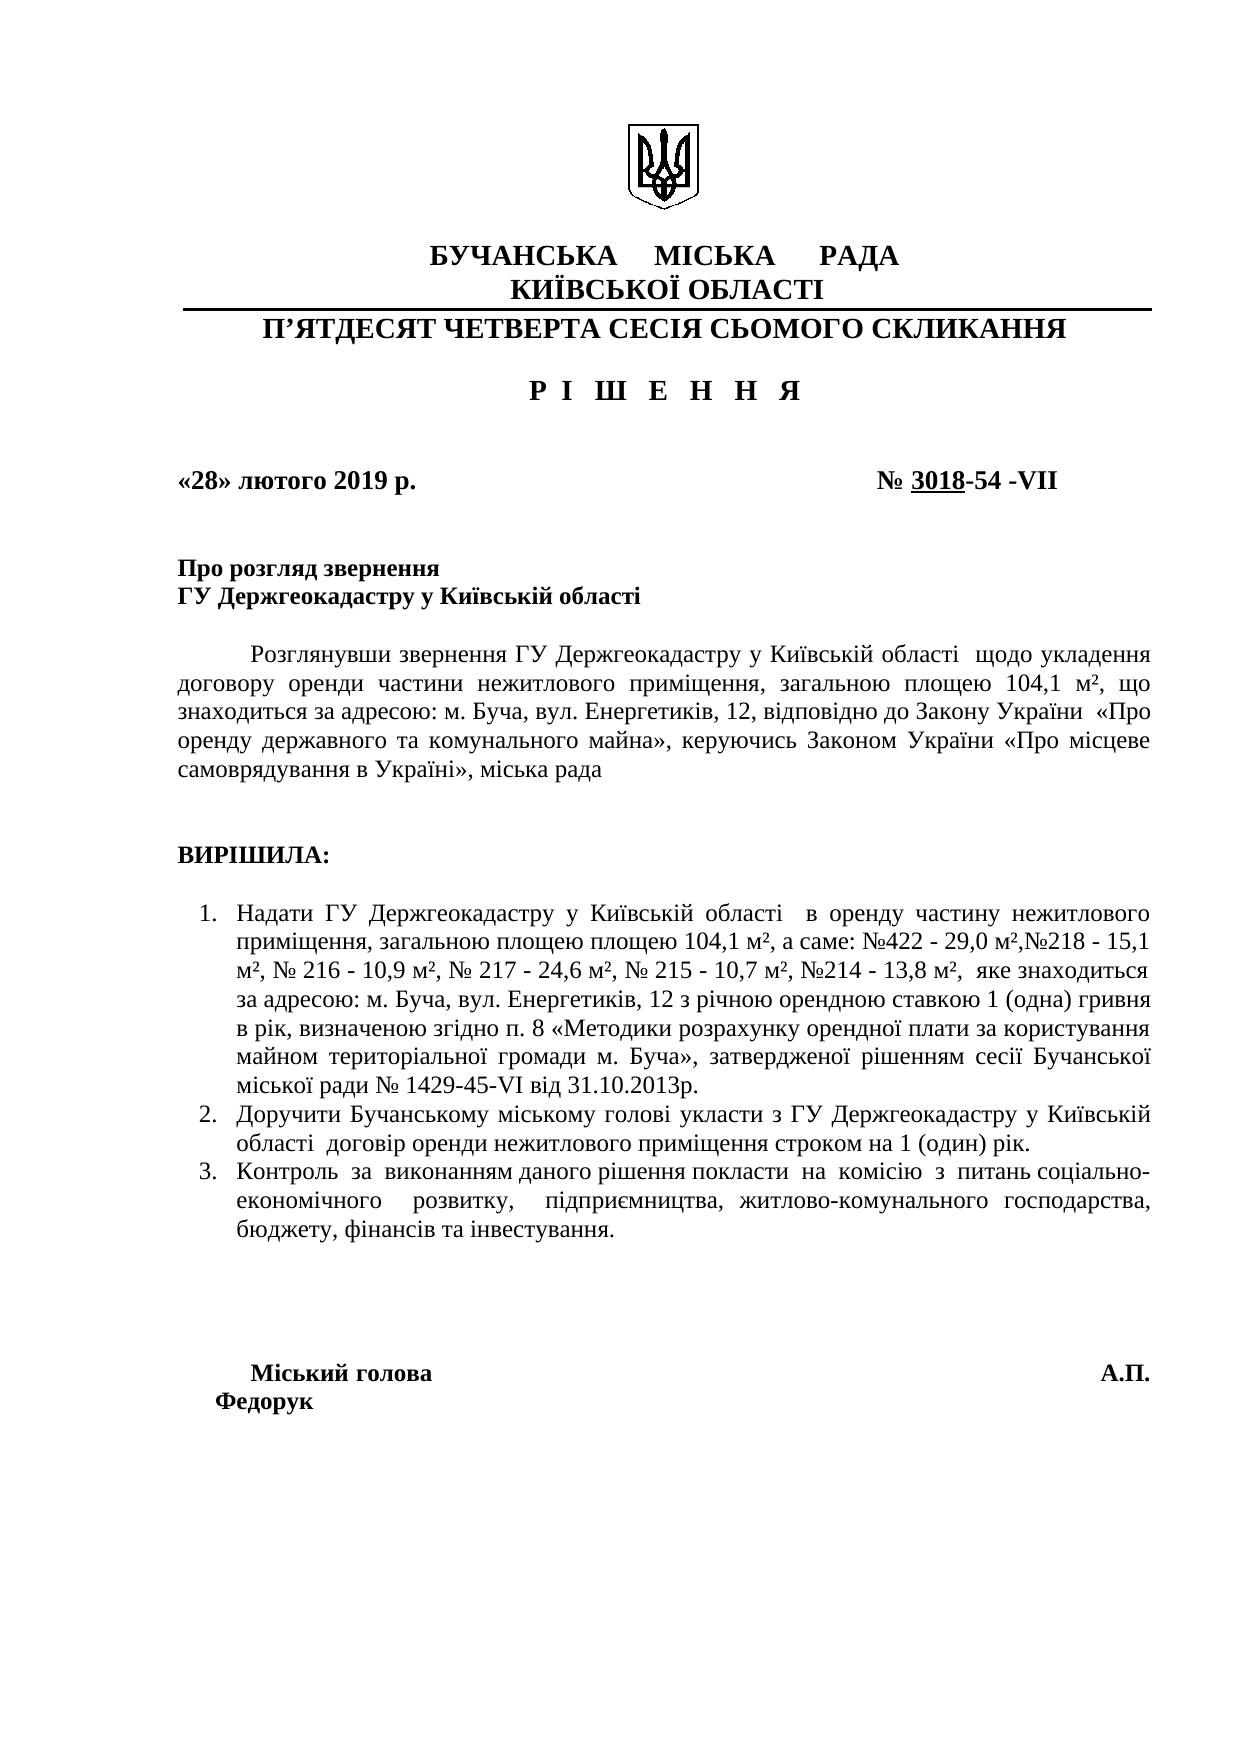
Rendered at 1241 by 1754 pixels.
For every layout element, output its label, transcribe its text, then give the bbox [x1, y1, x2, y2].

text БУЧАНСЬКА МІСЬКА РАДА [177, 238, 1152, 272]
text «28» лютого 2019 р. № 3018-54 -VІІ [177, 464, 1152, 495]
text Розглянувши звернення ГУ Держгеокадастру у Київській області щодо укладення договору оренди частини нежитлового приміщення, загальною площею 104,1 м², що знаходиться за адресою: м. Буча, вул. Енергетиків, 12, відповідно до Закону України «Про оренду державного та комунального майна», керуючись Законом України «Про місцеве самоврядування в Україні», міська рада [177, 639, 1152, 783]
list Надати ГУ Держгеокадастру у Київській області в оренду частину нежитлового приміщення, загальною площею площею 104,1 м², а саме: №422 - 29,0 м²,№218 - 15,1 м², № 216 - 10,9 м², № 217 - 24,6 м², № 215 - 10,7 м², №214 - 13,8 м², яке знаходиться за адресою: м. Буча, вул. Енергетиків, 12 з річною орендною ставкою 1 (одна) гривня в рік, визначеною згідно п. 8 «Методики розрахунку орендної плати за користування майном територіальної громади м. Буча», затвердженої рішенням сесії Бучанської міської ради № 1429-45-VI від 31.10.2013р. [199, 898, 1152, 1099]
subtitle Р І Ш Е Н Н Я [177, 373, 1152, 407]
text ВИРІШИЛА: [177, 840, 1152, 869]
subtitle КИЇВСЬКОЇ ОБЛАСТІ [183, 272, 1152, 308]
list Контроль за виконанням даного рішення покласти на комісію з питань соціально-економічного розвитку, підприємництва, житлово-комунального господарства, бюджету, фінансів та інвестування. [199, 1156, 1152, 1243]
text Про розгляд звернення [177, 553, 1152, 581]
text ГУ Держгеокадастру у Київській області [177, 581, 1152, 610]
text П’ЯТДЕСЯТ ЧЕТВЕРТА СЕСІЯ СЬОМОГО СКЛИКАННЯ [177, 311, 1152, 344]
text Міський голова А.П. Федорук [215, 1358, 1152, 1415]
list Доручити Бучанському міському голові укласти з ГУ Держгеокадастру у Київській області договір оренди нежитлового приміщення строком на 1 (один) рік. [199, 1099, 1152, 1156]
